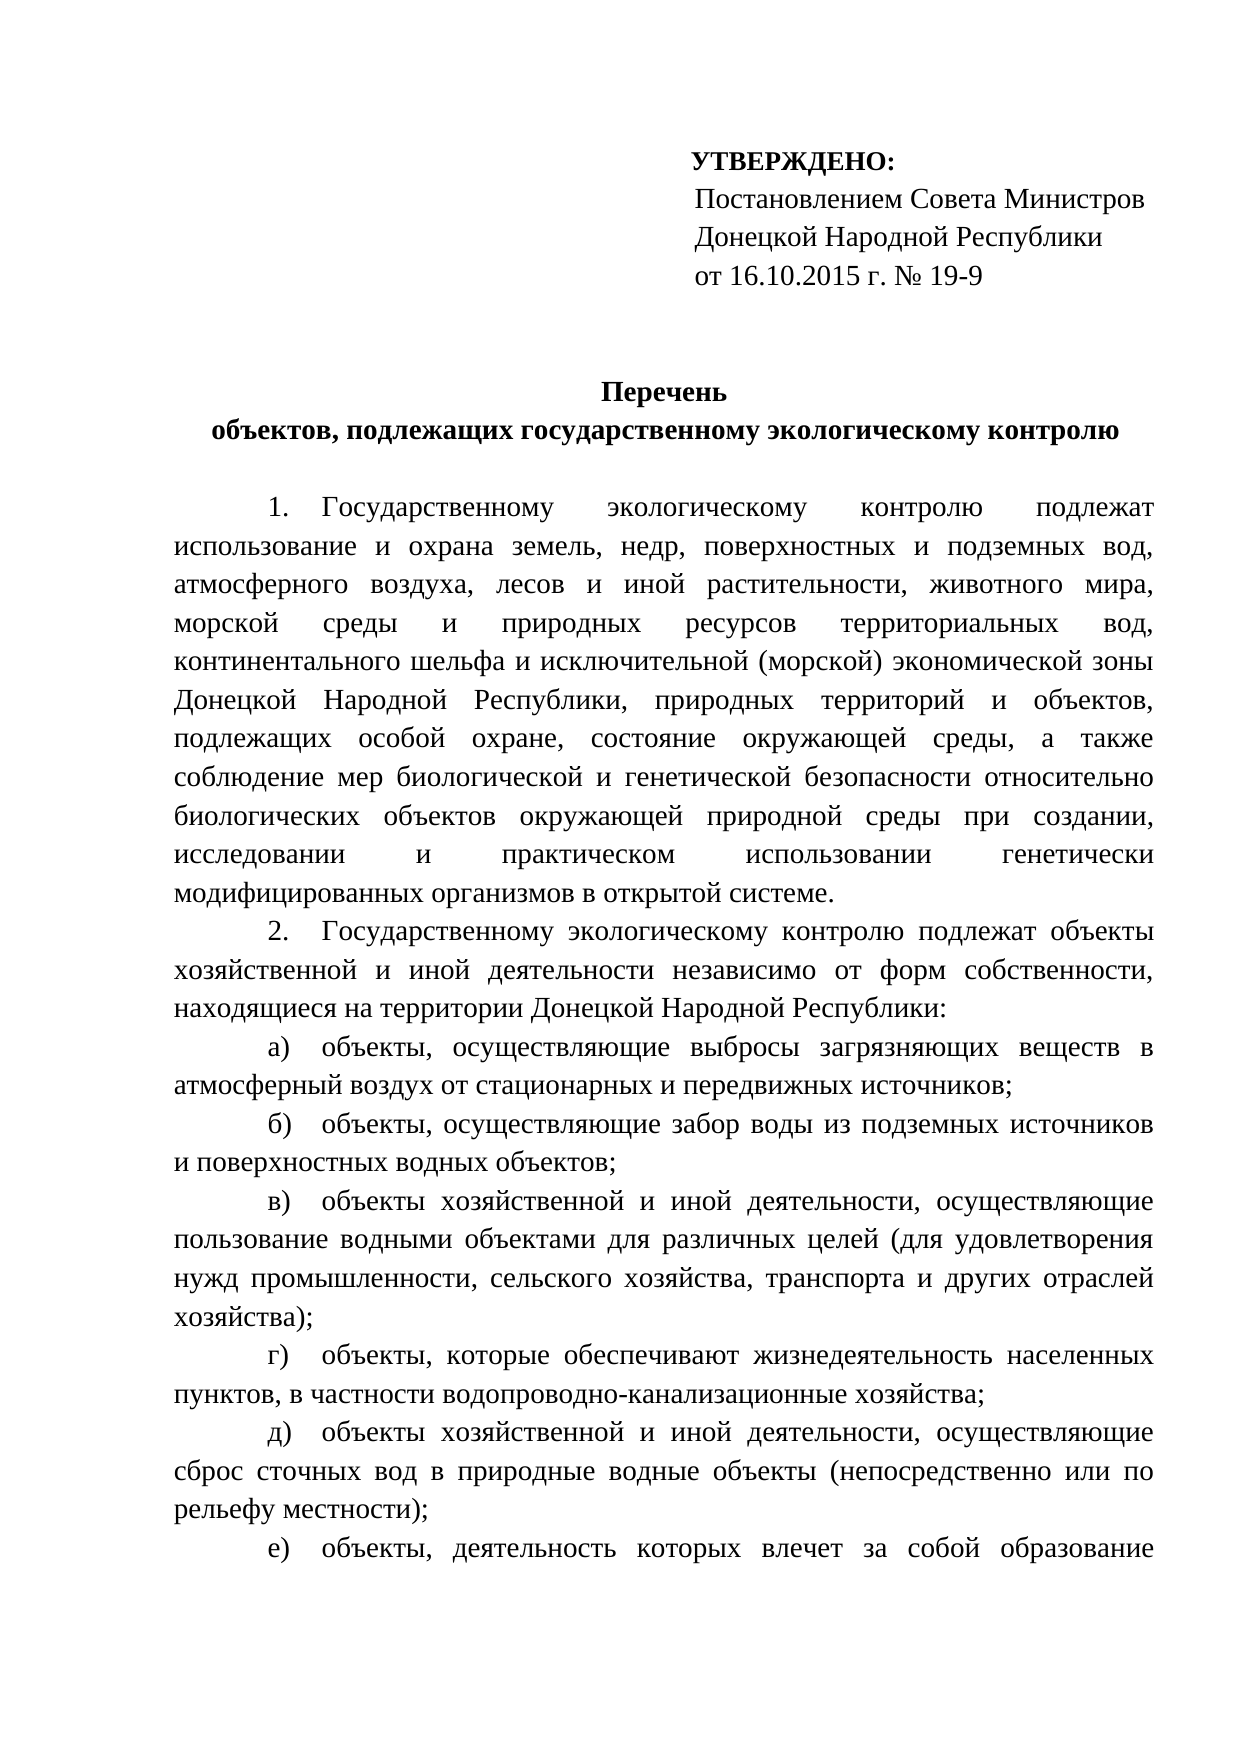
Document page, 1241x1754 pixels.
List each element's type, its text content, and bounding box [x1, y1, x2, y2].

text д) объекты хозяйственной и иной деятельности, осуществляющие сброс сточных вод в природные водные объекты (непосредственно или по рельефу местности); [173, 1414, 1154, 1525]
text г) объекты, которые обеспечивают жизнедеятельность населенных пунктов, в частности водопроводно-канализационные хозяйства; [173, 1337, 1154, 1409]
text объектов, подлежащих государственному экологическому контролю [211, 412, 1154, 484]
text УТВЕРЖДЕНО: [173, 145, 1154, 176]
text а) объекты, осуществляющие выбросы загрязняющих веществ в атмосферный воздух от стационарных и передвижных источников; [173, 1029, 1154, 1101]
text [173, 1530, 1154, 1563]
text Перечень [173, 374, 1154, 407]
text в) объекты хозяйственной и иной деятельности, осуществляющие пользование водными объектами для различных целей (для удовлетворения нужд промышленности, сельского хозяйства, транспорта и других отраслей хозяйства); [173, 1183, 1154, 1332]
text Постановлением Совета Министров Донецкой Народной Республики от 16.10.2015 г. № 19-9 [694, 181, 1154, 292]
list Государственному экологическому контролю подлежат использование и охрана земель, недр, поверхностных и подземных вод, атмосферного воздуха, лесов и иной растительности, животного мира, морской среды и природных ресурсов территориальных вод, континентального шельфа и исключительной (морской) экономической зоны Донецкой Народной Республики, природных территорий и объектов, подлежащих особой охране, состояние окружающей среды, а также соблюдение мер биологической и генетической безопасности относительно биологических объектов окружающей природной среды при создании, исследовании и практическом использовании генетически модифицированных организмов в открытой системе. [173, 489, 1154, 908]
text б) объекты, осуществляющие забор воды из подземных источников и поверхностных водных объектов; [173, 1106, 1154, 1178]
list Государственному экологическому контролю подлежат объекты хозяйственной и иной деятельности независимо от форм собственности, находящиеся на территории Донецкой Народной Республики: [173, 913, 1154, 1024]
